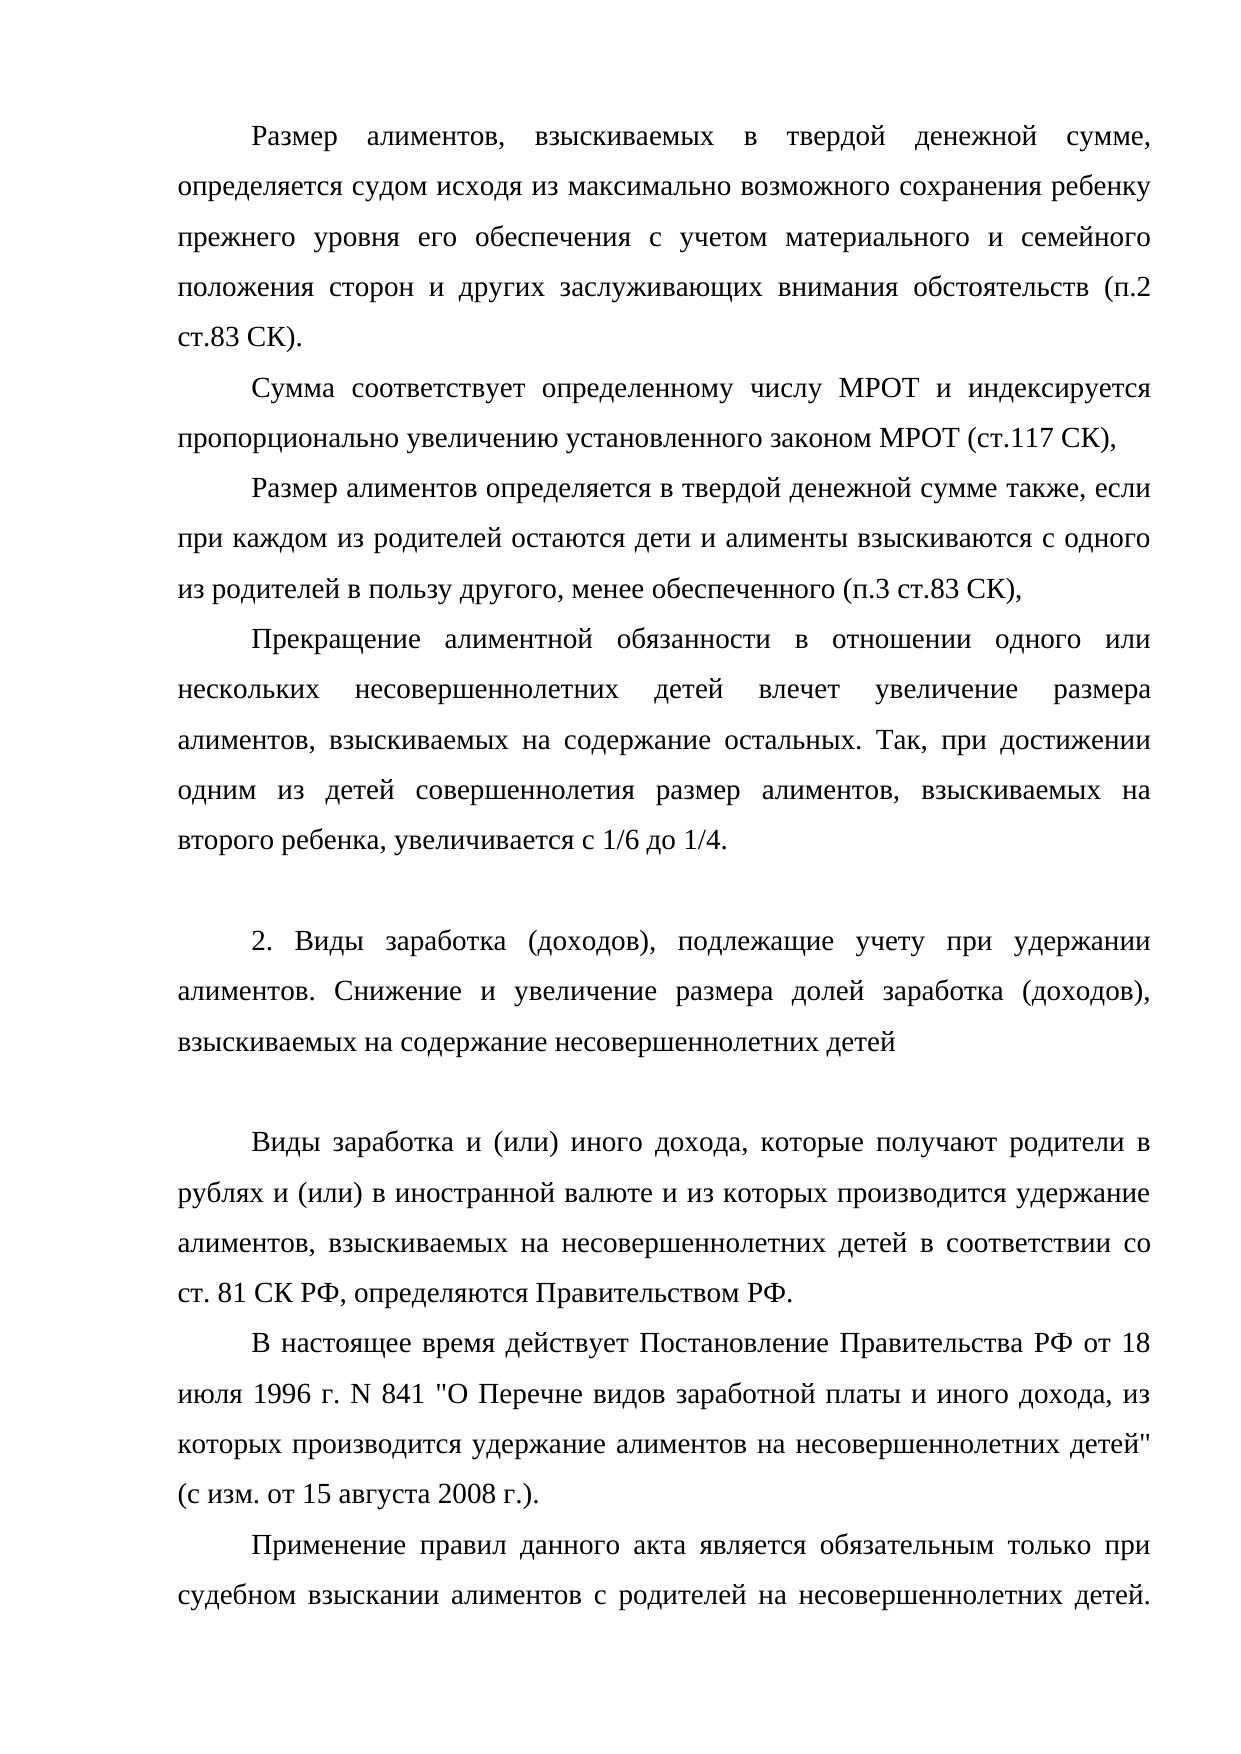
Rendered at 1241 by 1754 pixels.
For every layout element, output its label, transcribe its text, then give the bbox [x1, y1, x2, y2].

text Виды заработка и (или) иного дохода, которые получают родители в рублях и (или) в иностранной валюте и из которых производится удержание алиментов, взыскиваемых на несовершеннолетних детей в соответствии со ст. 81 СК РФ, определяются Правительством РФ. [177, 1124, 1152, 1309]
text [177, 1527, 1152, 1611]
text Сумма соответствует определенному числу МРОТ и индексируется пропорционально увеличению установленного законом МРОТ (ст.117 СК), [177, 370, 1152, 453]
text 2. Виды заработка (доходов), подлежащие учету при удержании алиментов. Снижение и увеличение размера долей заработка (доходов), взыскиваемых на содержание несовершеннолетних детей [177, 923, 1152, 1057]
text В настоящее время действует Постановление Правительства РФ от 18 июля . N 841 "О Перечне видов заработной платы и иного дохода, из которых производится удержание алиментов на несовершеннолетних детей" (с изм. от 15 августа .). [177, 1326, 1152, 1510]
text Прекращение алиментной обязанности в отношении одного или нескольких несовершеннолетних детей влечет увеличение размера алиментов, взыскиваемых на содержание остальных. Так, при достижении одним из детей совершеннолетия размер алиментов, взыскиваемых на второго ребенка, увеличивается с 1/6 до 1/4. [177, 621, 1152, 856]
text Размер алиментов определяется в твердой денежной сумме также, если при каждом из родителей остаются дети и алименты взыскиваются с одного из родителей в пользу другого, менее обеспеченного (п.3 ст.83 СК), [177, 470, 1152, 604]
text Размер алиментов, взыскиваемых в твердой денежной сумме, определяется судом исходя из максимально возможного сохранения ребенку прежнего уровня его обеспечения с учетом материального и семейного положения сторон и других заслуживающих внимания обстоятельств (п.2 ст.83 СК). [177, 118, 1152, 353]
